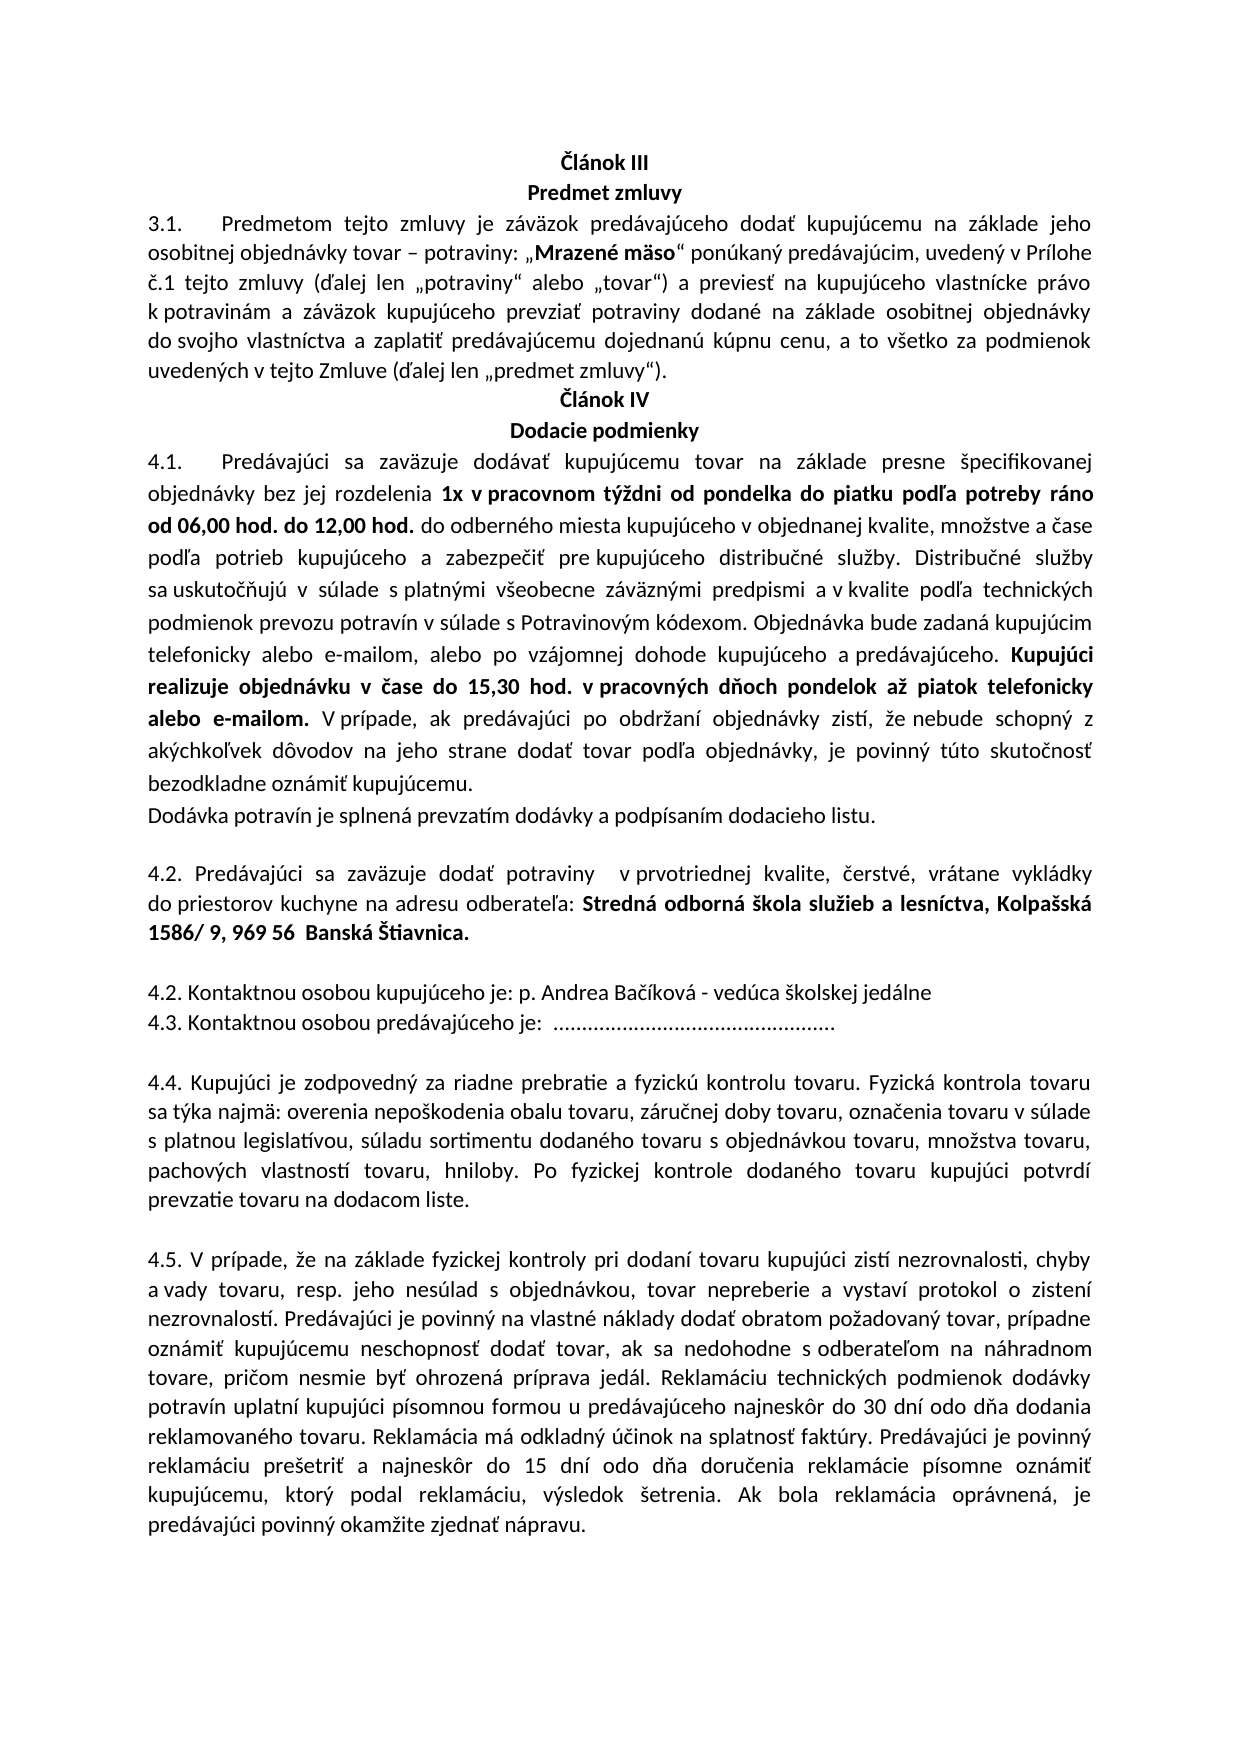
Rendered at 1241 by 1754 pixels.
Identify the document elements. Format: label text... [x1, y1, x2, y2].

list Článok III [147, 148, 1063, 176]
list 4.4. Kupujúci je zodpovedný za riadne prebratie a fyzickú kontrolu tovaru. Fyzická kontrola tovaru sa týka najmä: overenia nepoškodenia obalu tovaru, záručnej doby tovaru, označenia tovaru v súlade s platnou legislatívou, súladu sortimentu dodaného tovaru s objednávkou tovaru, množstva tovaru, pachových vlastností tovaru, hniloby. Po fyzickej kontrole dodaného tovaru kupujúci potvrdí prevzatie tovaru na dodacom liste. [148, 1068, 1093, 1213]
list 4.2. Kontaktnou osobou kupujúceho je: p. Andrea Bačíková - vedúca školskej jedálne [148, 978, 1093, 1006]
list Predávajúci sa zaväzuje dodávať kupujúcemu tovar na základe presne špecifikovanej objednávky bez jej rozdelenia 1x v pracovnom týždni od pondelka do piatku podľa potreby ráno od 06,00 hod. do 12,00 hod. do odberného miesta kupujúceho v objednanej kvalite, množstve a čase podľa potrieb kupujúceho a zabezpečiť pre kupujúceho distribučné služby. Distribučné služby sa uskutočňujú v súlade s platnými všeobecne záväznými predpismi a v kvalite podľa technických podmienok prevozu potravín v súlade s Potravinovým kódexom. Objednávka bude zadaná kupujúcim telefonicky alebo e-mailom, alebo po vzájomnej dohode kupujúceho a predávajúceho. Kupujúci realizuje objednávku v čase do 15,30 hod. v pracovných dňoch pondelok až piatok telefonicky alebo e-mailom. V prípade, ak predávajúci po obdržaní objednávky zistí, že nebude schopný z akýchkoľvek dôvodov na jeho strane dodať tovar podľa objednávky, je povinný túto skutočnosť bezodkladne oznámiť kupujúcemu. [148, 447, 1094, 797]
list Článok IV [147, 385, 1063, 413]
list 4.5. V prípade, že na základe fyzickej kontroly pri dodaní tovaru kupujúci zistí nezrovnalosti, chyby a vady tovaru, resp. jeho nesúlad s objednávkou, tovar nepreberie a vystaví protokol o zistení nezrovnalostí. Predávajúci je povinný na vlastné náklady dodať obratom požadovaný tovar, prípadne oznámiť kupujúcemu neschopnosť dodať tovar, ak sa nedohodne s odberateľom na náhradnom tovare, pričom nesmie byť ohrozená príprava jedál. Reklamáciu technických podmienok dodávky potravín uplatní kupujúci písomnou formou u predávajúceho najneskôr do 30 dní odo dňa dodania reklamovaného tovaru. Reklamácia má odkladný účinok na splatnosť faktúry. Predávajúci je povinný reklamáciu prešetriť a najneskôr do 15 dní odo dňa doručenia reklamácie písomne oznámiť kupujúcemu, ktorý podal reklamáciu, výsledok šetrenia. Ak bola reklamácia oprávnená, je predávajúci povinný okamžite zjednať nápravu. [148, 1246, 1093, 1538]
list Predmetom tejto zmluvy je záväzok predávajúceho dodať kupujúcemu na základe jeho osobitnej objednávky tovar – potraviny: „Mrazené mäso“ ponúkaný predávajúcim, uvedený v Prílohe č.1 tejto zmluvy (ďalej len „potraviny“ alebo „tovar“) a previesť na kupujúceho vlastnícke právo k potravinám a záväzok kupujúceho prevziať potraviny dodané na základe osobitnej objednávky do svojho vlastníctva a zaplatiť predávajúcemu dojednanú kúpnu cenu, a to všetko za podmienok uvedených v tejto Zmluve (ďalej len „predmet zmluvy“). [148, 209, 1093, 384]
list Dodacie podmienky [147, 416, 1063, 444]
list 4.2. Predávajúci sa zaväzuje dodať potraviny v prvotriednej kvalite, čerstvé, vrátane vykládky do priestorov kuchyne na adresu odberateľa: Stredná odborná škola služieb a lesníctva, Kolpašská 1586/ 9, 969 56 Banská Štiavnica. [148, 859, 1093, 946]
list 4.3. Kontaktnou osobou predávajúceho je: ................................................. [148, 1008, 1093, 1036]
list Predmet zmluvy [147, 178, 1063, 206]
list Dodávka potravín je splnená prevzatím dodávky a podpísaním dodacieho listu. [148, 801, 1093, 829]
